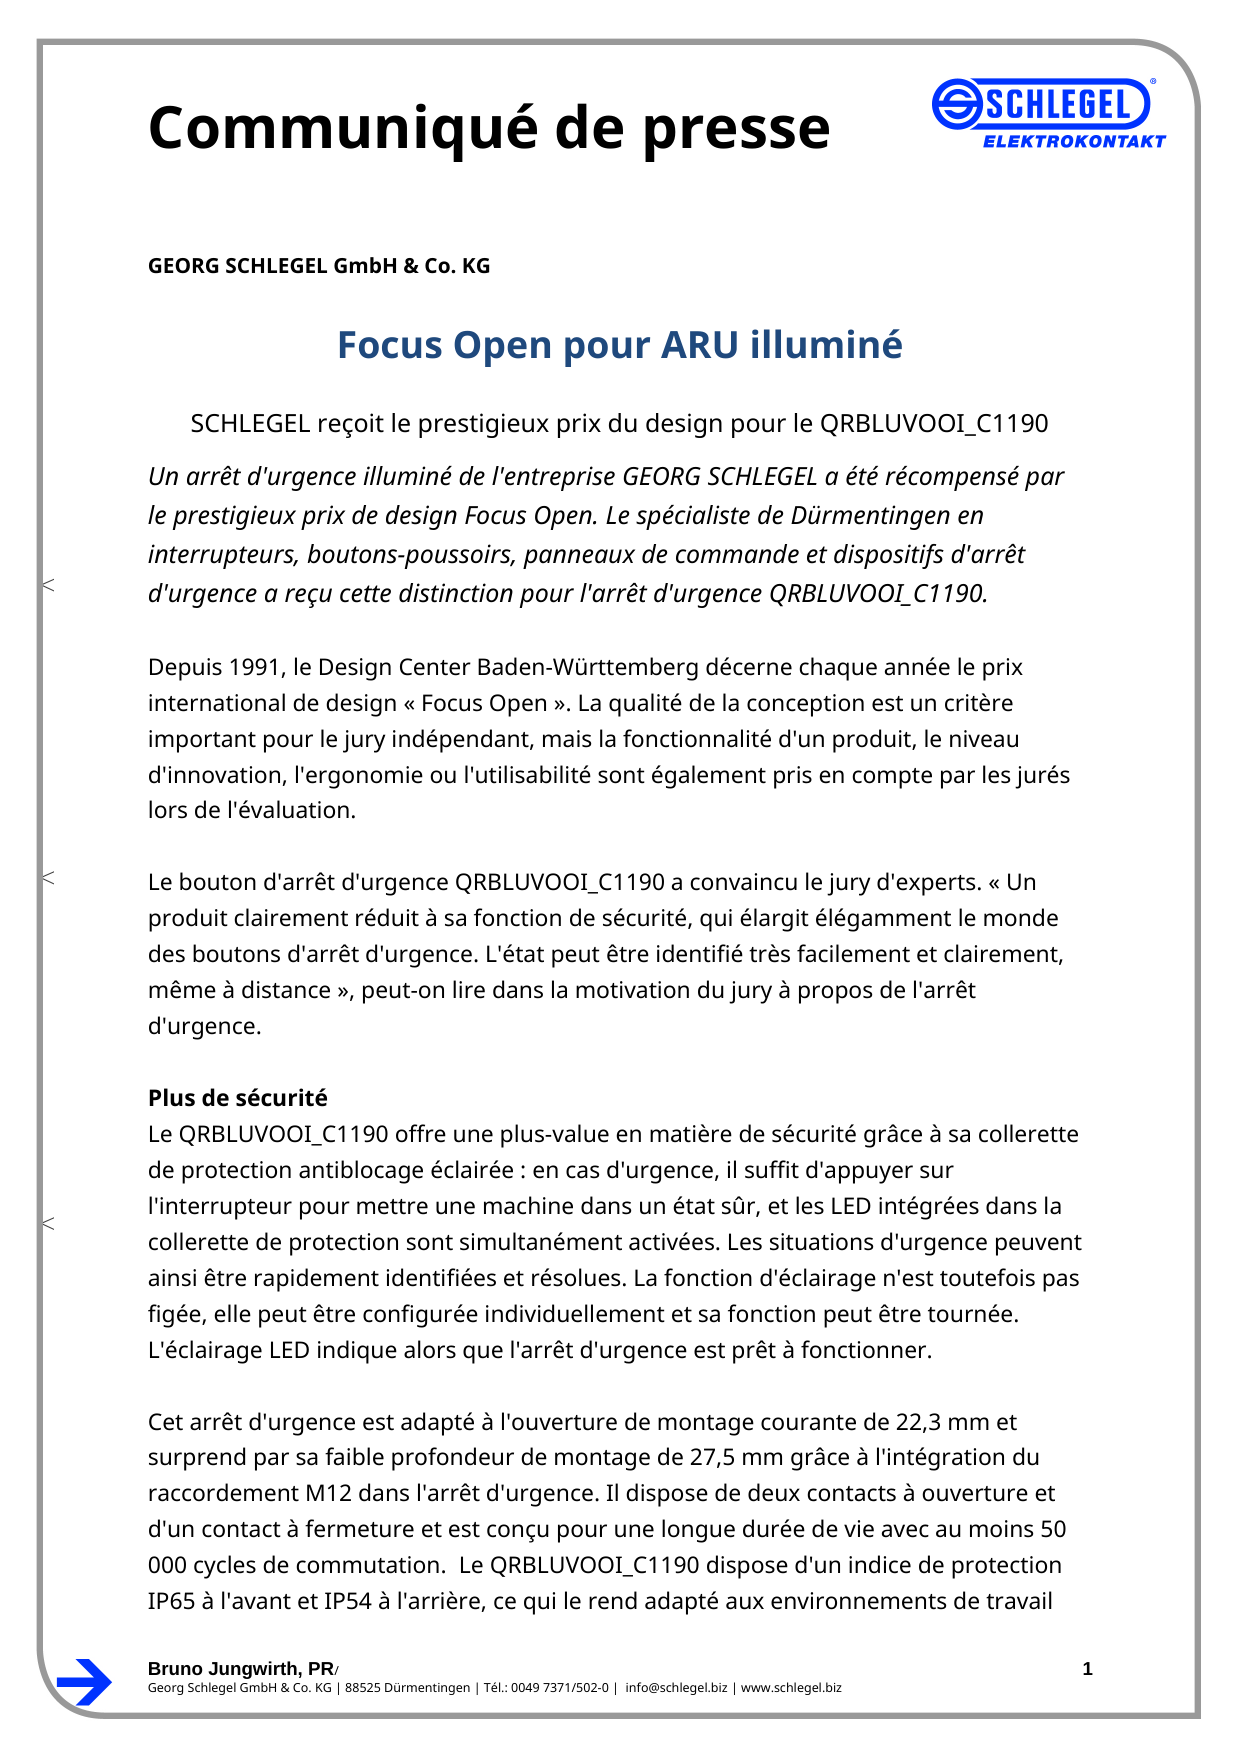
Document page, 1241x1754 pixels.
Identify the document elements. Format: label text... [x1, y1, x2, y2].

text Un arrêt d'urgence illuminé de l'entreprise GEORG SCHLEGEL a été récompensé par le prestigieux prix de design Focus Open. Le spécialiste de Dürmentingen en interrupteurs, boutons-poussoirs, panneaux de commande et dispositifs d'arrêt d'urgence a reçu cette distinction pour l'arrêt d'urgence QRBLUVOOI_C1190. [148, 458, 1093, 610]
text Plus de sécurité [148, 1082, 1093, 1113]
text Le bouton d'arrêt d'urgence QRBLUVOOI_C1190 a convaincu le jury d'experts. « Un produit clairement réduit à sa fonction de sécurité, qui élargit élégamment le monde des boutons d'arrêt d'urgence. L'état peut être identifié très facilement et clairement, même à distance », peut-on lire dans la motivation du jury à propos de l'arrêt d'urgence. [148, 866, 1093, 1041]
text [148, 1405, 1093, 1616]
text Le QRBLUVOOI_C1190 offre une plus-value en matière de sécurité grâce à sa collerette de protection antiblocage éclairée : en cas d'urgence, il suffit d'appuyer sur l'interrupteur pour mettre une machine dans un état sûr, et les LED intégrées dans la collerette de protection sont simultanément activées. Les situations d'urgence peuvent ainsi être rapidement identifiées et résolues. La fonction d'éclairage n'est toutefois pas figée, elle peut être configurée individuellement et sa fonction peut être tournée. L'éclairage LED indique alors que l'arrêt d'urgence est prêt à fonctionner. [148, 1118, 1093, 1365]
text SCHLEGEL reçoit le prestigieux prix du design pour le QRBLUVOOI_C1190 [148, 405, 1093, 439]
picture [0, 0, 1239, 1754]
text Focus Open pour ARU illuminé [148, 319, 1093, 370]
text Depuis 1991, le Design Center Baden-Württemberg décerne chaque année le prix international de design « Focus Open ». La qualité de la conception est un critère important pour le jury indépendant, mais la fonctionnalité d'un produit, le niveau d'innovation, l'ergonomie ou l'utilisabilité sont également pris en compte par les jurés lors de l'évaluation. [148, 651, 1093, 826]
text GEORG SCHLEGEL GmbH & Co. KG [148, 251, 1093, 279]
